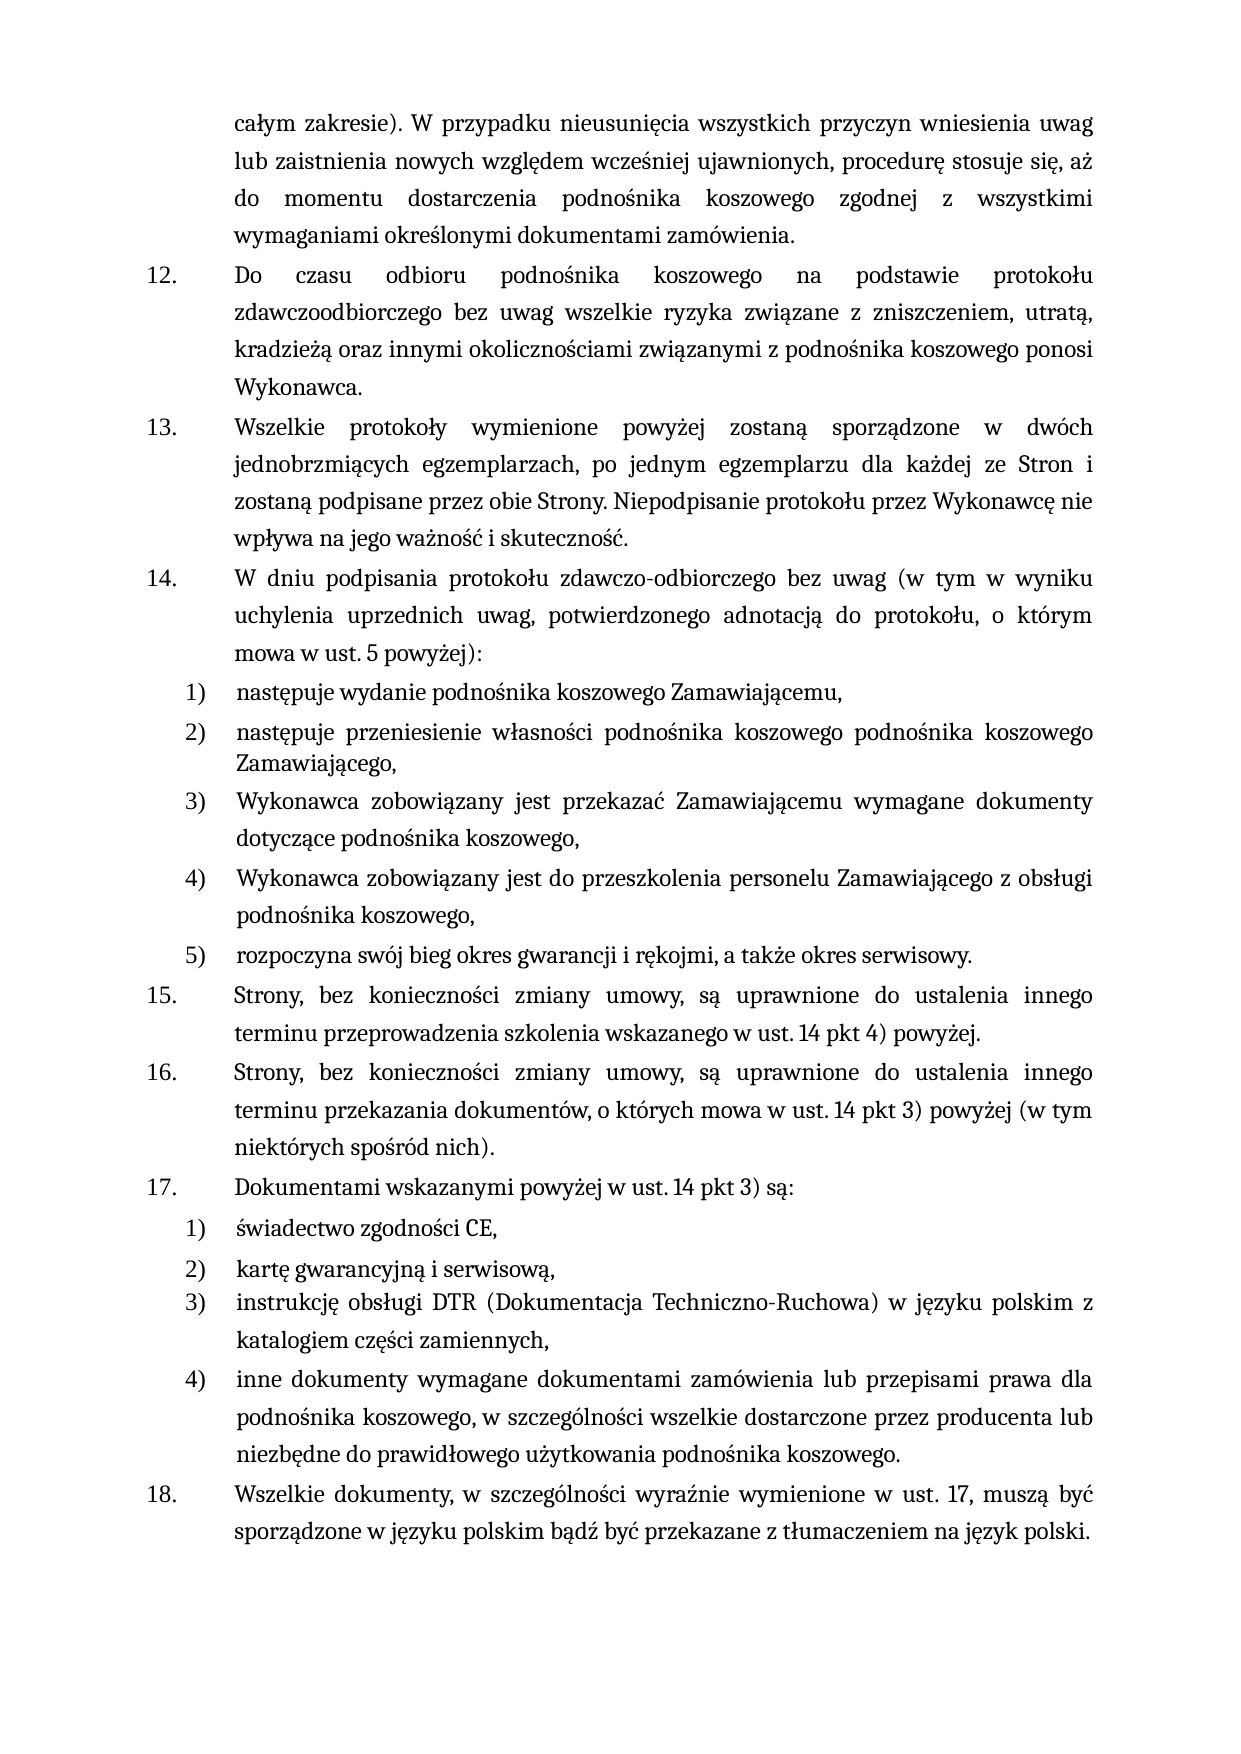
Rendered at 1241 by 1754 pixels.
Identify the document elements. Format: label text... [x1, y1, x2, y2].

list inne dokumenty wymagane dokumentami zamówienia lub przepisami prawa dla podnośnika koszowego, w szczególności wszelkie dostarczone przez producenta lub niezbędne do prawidłowego użytkowania podnośnika koszowego. [185, 1364, 1094, 1468]
list świadectwo zgodności CE, [185, 1213, 1094, 1243]
list rozpoczyna swój bieg okres gwarancji i rękojmi, a także okres serwisowy. [185, 940, 1094, 969]
list Dokumentami wskazanymi powyżej w ust. 14 pkt 3) są: [146, 1172, 1094, 1201]
list instrukcję obsługi DTR (Dokumentacja Techniczno-Ruchowa) w języku polskim z katalogiem części zamiennych, [185, 1287, 1094, 1354]
list kartę gwarancyjną i serwisową, [185, 1254, 1094, 1283]
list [146, 109, 1094, 250]
list Wykonawca zobowiązany jest do przeszkolenia personelu Zamawiającego z obsługi podnośnika koszowego, [185, 863, 1094, 930]
list następuje wydanie podnośnika koszowego Zamawiającemu, [185, 677, 1094, 707]
list W dniu podpisania protokołu zdawczo-odbiorczego bez uwag (w tym w wyniku uchylenia uprzednich uwag, potwierdzonego adnotacją do protokołu, o którym mowa w ust. 5 powyżej): [146, 563, 1094, 667]
list Wszelkie dokumenty, w szczególności wyraźnie wymienione w ust. 17, muszą być sporządzone w języku polskim bądź być przekazane z tłumaczeniem na język polski. [146, 1479, 1094, 1546]
list Wykonawca zobowiązany jest przekazać Zamawiającemu wymagane dokumenty dotyczące podnośnika koszowego, [185, 786, 1094, 853]
list Do czasu odbioru podnośnika koszowego na podstawie protokołu zdawczoodbiorczego bez uwag wszelkie ryzyka związane z zniszczeniem, utratą, kradzieżą oraz innymi okolicznościami związanymi z podnośnika koszowego ponosi Wykonawca. [146, 260, 1094, 401]
list Wszelkie protokoły wymienione powyżej zostaną sporządzone w dwóch jednobrzmiących egzemplarzach, po jednym egzemplarzu dla każdej ze Stron i zostaną podpisane przez obie Strony. Niepodpisanie protokołu przez Wykonawcę nie wpływa na jego ważność i skuteczność. [146, 412, 1094, 553]
list Strony, bez konieczności zmiany umowy, są uprawnione do ustalenia innego terminu przeprowadzenia szkolenia wskazanego w ust. 14 pkt 4) powyżej. [146, 981, 1094, 1047]
list następuje przeniesienie własności podnośnika koszowego podnośnika koszowego Zamawiającego, [185, 717, 1094, 777]
list Strony, bez konieczności zmiany umowy, są uprawnione do ustalenia innego terminu przekazania dokumentów, o których mowa w ust. 14 pkt 3) powyżej (w tym niektórych spośród nich). [146, 1057, 1094, 1162]
